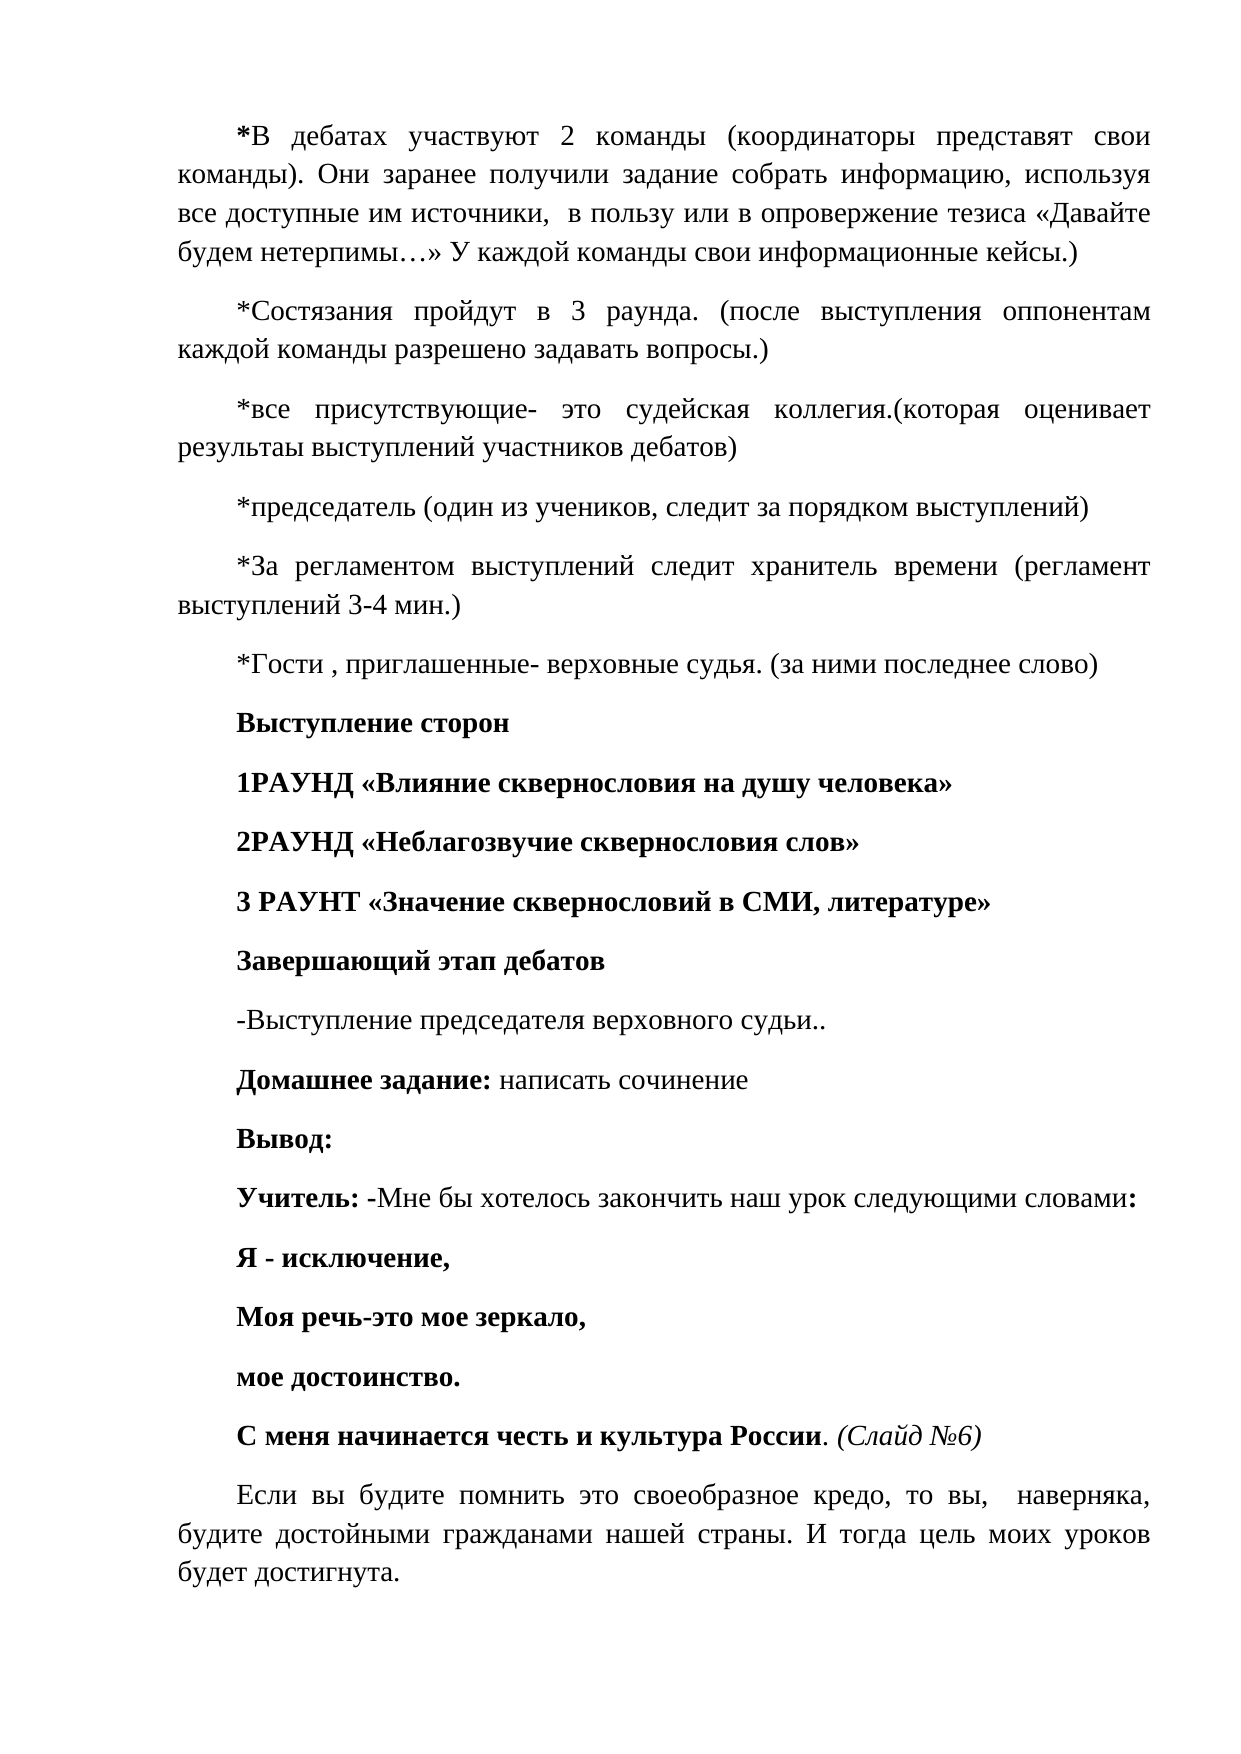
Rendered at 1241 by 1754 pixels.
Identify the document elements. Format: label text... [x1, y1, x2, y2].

text Домашнее задание: написать сочинение [177, 1062, 1152, 1095]
text -Выступление председателя верховного судьи.. [177, 1002, 1152, 1036]
text *все присутствующие- это судейская коллегия.(которая оценивает результаы выступлений участников дебатов) [177, 391, 1152, 463]
text Вывод: [177, 1121, 1152, 1155]
text *За регламентом выступлений следит хранитель времени (регламент выступлений 3-4 мин.) [177, 548, 1152, 620]
text *В дебатах участвуют 2 команды (координаторы представят свои команды). Они заранее получили задание собрать информацию, используя все доступные им источники, в пользу или в опровержение тезиса «Давайте будем нетерпимы…» У каждой команды свои информационные кейсы.) [177, 118, 1152, 267]
text 3 РАУНТ «Значение сквернословий в СМИ, литературе» [177, 884, 1152, 917]
text Выступление сторон [177, 706, 1152, 739]
text С меня начинается честь и культура России. (Слайд №6) [177, 1418, 1152, 1452]
text 1РАУНД «Влияние сквернословия на душу человека» [177, 765, 1152, 798]
text *председатель (один из учеников, следит за порядком выступлений) [177, 489, 1152, 522]
text *Гости , приглашенные- верховные судья. (за ними последнее слово) [177, 646, 1152, 680]
text Завершающий этап дебатов [177, 943, 1152, 977]
text *Состязания пройдут в 3 раунда. (после выступления оппонентам каждой команды разрешено задавать вопросы.) [177, 293, 1152, 365]
text 2РАУНД «Неблагозвучие сквернословия слов» [177, 824, 1152, 858]
text мое достоинство. [177, 1359, 1152, 1392]
text Моя речь-это мое зеркало, [177, 1299, 1152, 1333]
text Учитель: -Мне бы хотелось закончить наш урок следующими словами: [177, 1181, 1152, 1214]
text Я - исключение, [177, 1240, 1152, 1273]
text Если вы будите помнить это своеобразное кредо, то вы, наверняка, будите достойными гражданами нашей страны. И тогда цель моих уроков будет достигнута. [177, 1477, 1152, 1588]
